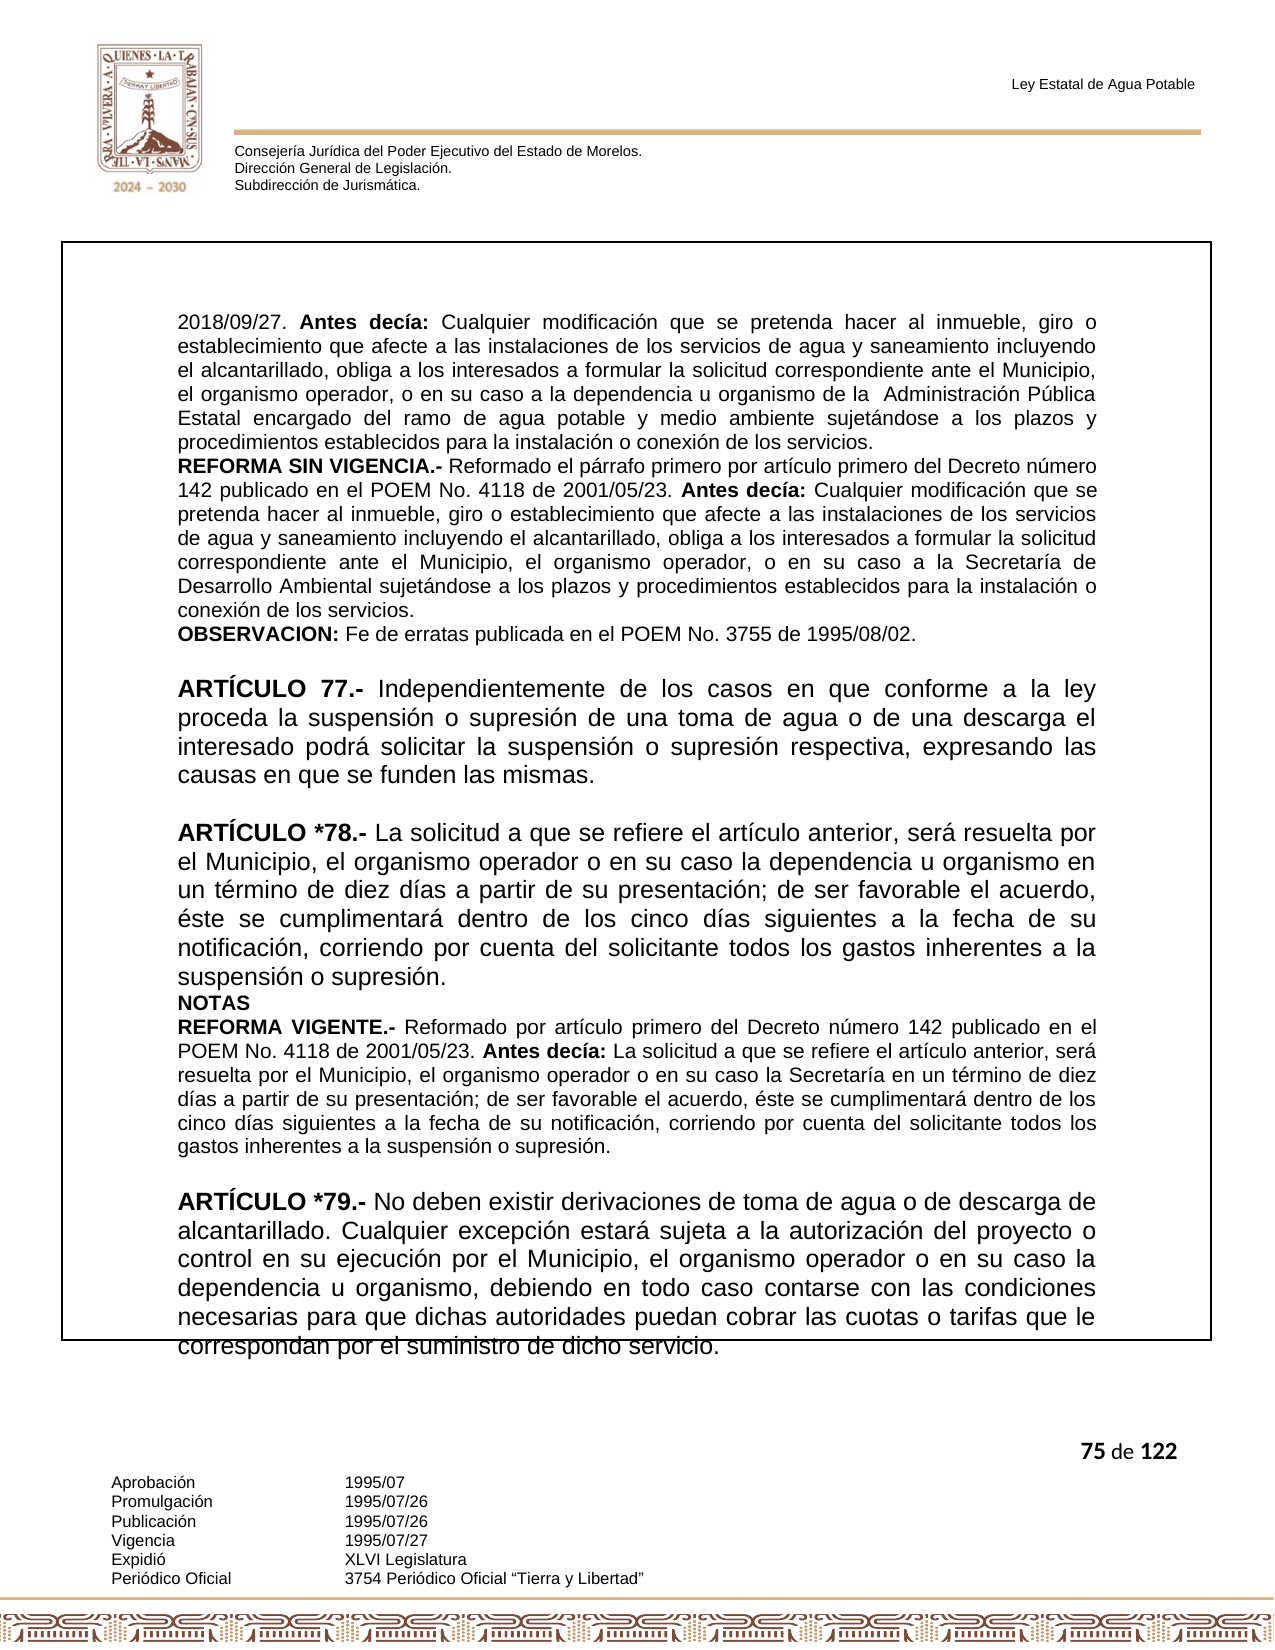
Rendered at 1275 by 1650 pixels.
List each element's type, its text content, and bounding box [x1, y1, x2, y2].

text ARTÍCULO *79.- No deben existir derivaciones de toma de agua o de descarga de alcantarillado. Cualquier excepción estará sujeta a la autorización del proyecto o control en su ejecución por el Municipio, el organismo operador o en su caso la dependencia u organismo, debiendo en todo caso contarse con las condiciones necesarias para que dichas autoridades puedan cobrar las cuotas o tarifas que le correspondan por el suministro de dicho servicio. [177, 1187, 1098, 1359]
picture [92, 37, 220, 198]
text OBSERVACION: Fe de erratas publicada en el POEM No. 3755 de 1995/08/02. [177, 622, 1098, 646]
picture [233, 111, 1202, 144]
text ARTÍCULO 77.- Independientemente de los casos en que conforme a la ley proceda la suspensión o supresión de una toma de agua o de una descarga el interesado podrá solicitar la suspensión o supresión respectiva, expresando las causas en que se funden las mismas. [177, 674, 1098, 789]
text REFORMA VIGENTE.- Reformado por artículo primero del Decreto número 142 publicado en el POEM No. 4118 de 2001/05/23. Antes decía: La solicitud a que se refiere el artículo anterior, será resuelta por el Municipio, el organismo operador o en su caso la Secretaría en un término de diez días a partir de su presentación; de ser favorable el acuerdo, éste se cumplimentará dentro de los cinco días siguientes a la fecha de su notificación, corriendo por cuenta del solicitante todos los gastos inherentes a la suspensión o supresión. [177, 1014, 1098, 1158]
text REFORMA SIN VIGENCIA.- Reformado el párrafo primero por artículo primero del Decreto número 142 publicado en el POEM No. 4118 de 2001/05/23. Antes decía: Cualquier modificación que se pretenda hacer al inmueble, giro o establecimiento que afecte a las instalaciones de los servicios de agua y saneamiento incluyendo el alcantarillado, obliga a los interesados a formular la solicitud correspondiente ante el Municipio, el organismo operador, o en su caso a la Secretaría de Desarrollo Ambiental sujetándose a los plazos y procedimientos establecidos para la instalación o conexión de los servicios. [177, 454, 1098, 622]
text NOTAS [177, 991, 1098, 1014]
text ARTÍCULO *78.- La solicitud a que se refiere el artículo anterior, será resuelta por el Municipio, el organismo operador o en su caso la dependencia u organismo en un término de diez días a partir de su presentación; de ser favorable el acuerdo, éste se cumplimentará dentro de los cinco días siguientes a la fecha de su notificación, corriendo por cuenta del solicitante todos los gastos inherentes a la suspensión o supresión. [177, 818, 1098, 991]
picture [0, 1591, 1274, 1650]
